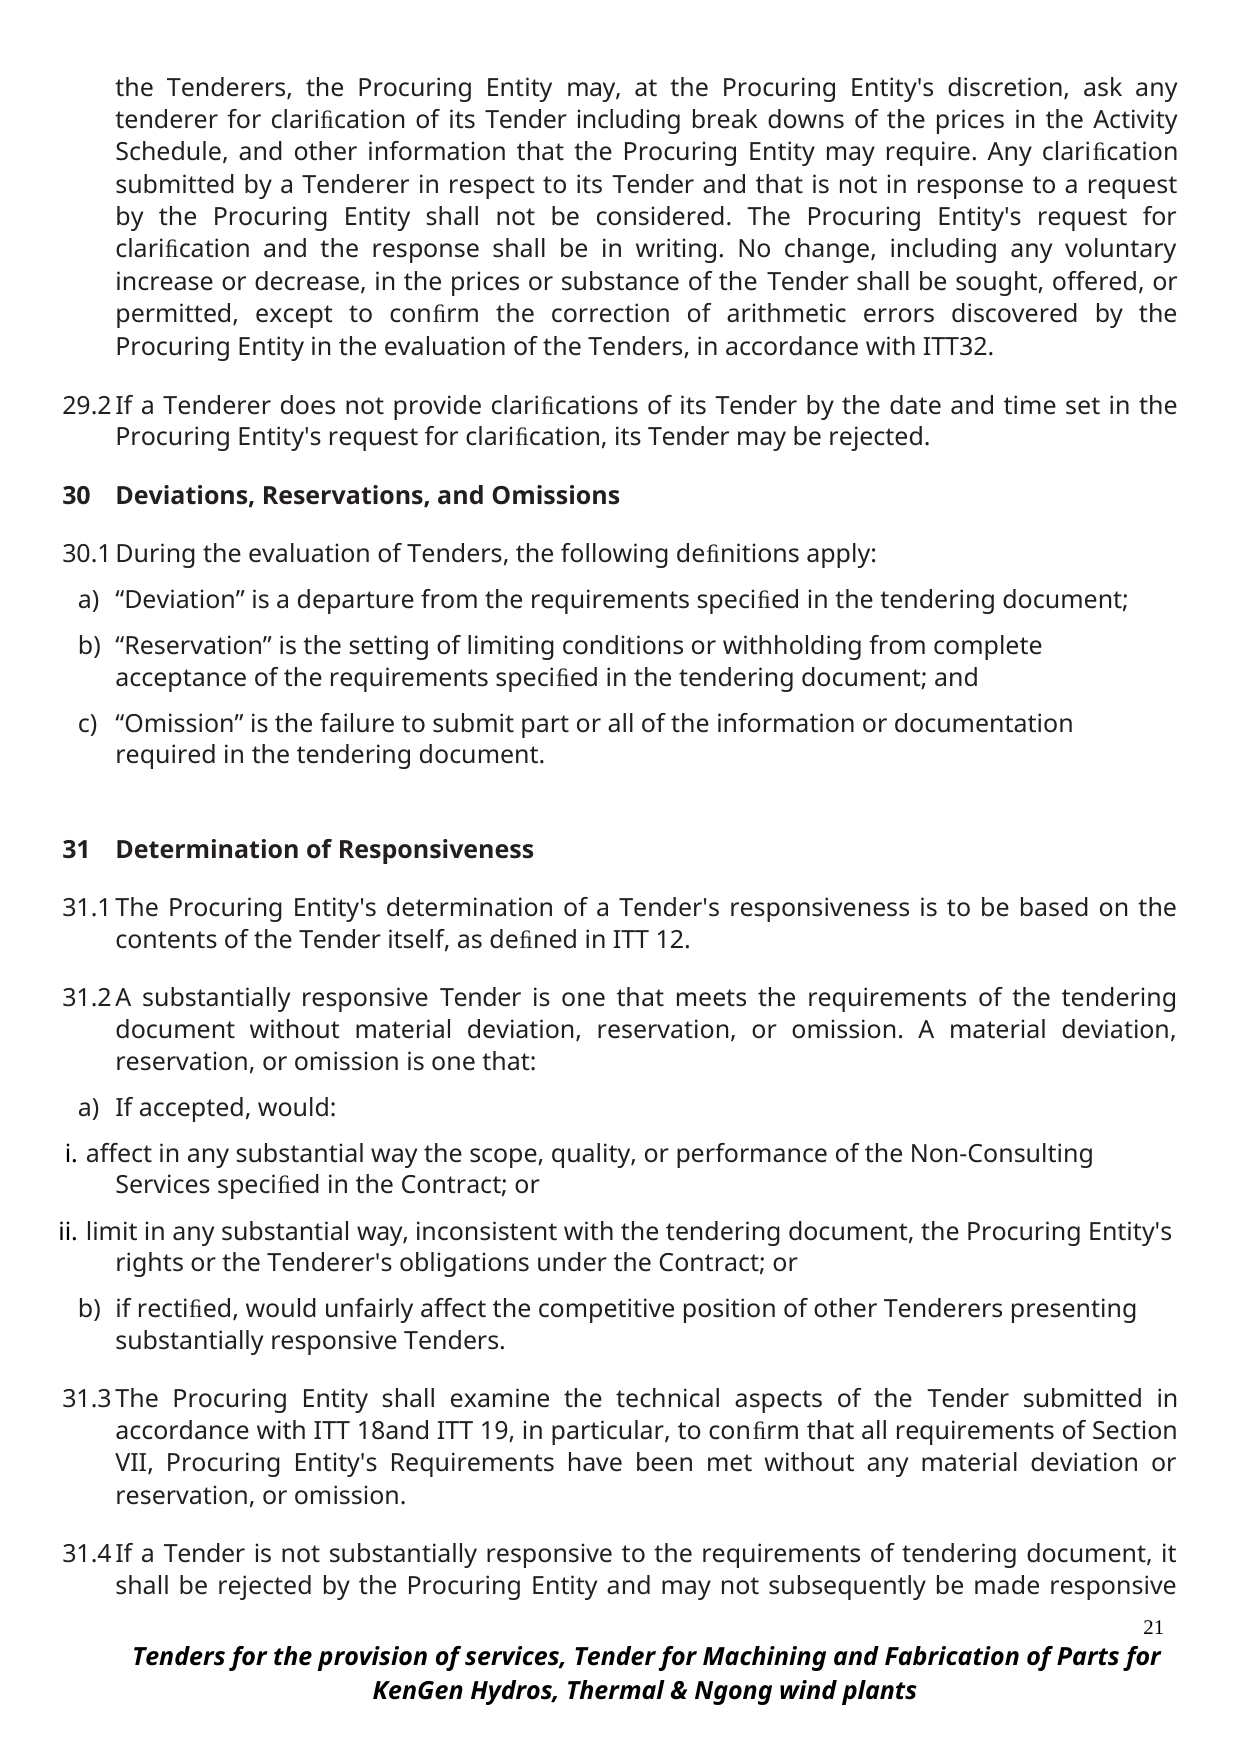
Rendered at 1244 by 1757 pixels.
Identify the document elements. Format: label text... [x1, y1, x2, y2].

list limit in any substantial way, inconsistent with the tendering document, the Procuring Entity's rights or the Tenderer's obligations under the Contract; or [78, 1214, 1178, 1279]
list If a Tenderer does not provide clariﬁcations of its Tender by the date and time set in the Procuring Entity's request for clariﬁcation, its Tender may be rejected. [62, 388, 1178, 453]
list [62, 71, 1178, 362]
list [62, 1537, 1178, 1602]
list Deviations, Reservations, and Omissions [62, 478, 1178, 512]
list A substantially responsive Tender is one that meets the requirements of the tendering document without material deviation, reservation, or omission. A material deviation, reservation, or omission is one that: [62, 981, 1178, 1078]
list During the evaluation of Tenders, the following deﬁnitions apply: [62, 536, 1178, 570]
list If accepted, would: [78, 1090, 1178, 1124]
list Determination of Responsiveness [62, 831, 1178, 865]
list “Deviation” is a departure from the requirements speciﬁed in the tendering document; [78, 582, 1178, 616]
list if rectiﬁed, would unfairly affect the competitive position of other Tenderers presenting substantially responsive Tenders. [78, 1292, 1178, 1356]
list The Procuring Entity's determination of a Tender's responsiveness is to be based on the contents of the Tender itself, as deﬁned in ITT 12. [62, 891, 1178, 955]
list affect in any substantial way the scope, quality, or performance of the Non-Consulting Services speciﬁed in the Contract; or [78, 1137, 1178, 1201]
list “Reservation” is the setting of limiting conditions or withholding from complete acceptance of the requirements speciﬁed in the tendering document; and [78, 629, 1178, 693]
list “Omission” is the failure to submit part or all of the information or documentation required in the tendering document. [78, 706, 1178, 771]
list The Procuring Entity shall examine the technical aspects of the Tender submitted in accordance with ITT 18and ITT 19, in particular, to conﬁrm that all requirements of Section VII, Procuring Entity's Requirements have been met without any material deviation or reservation, or omission. [62, 1382, 1178, 1511]
